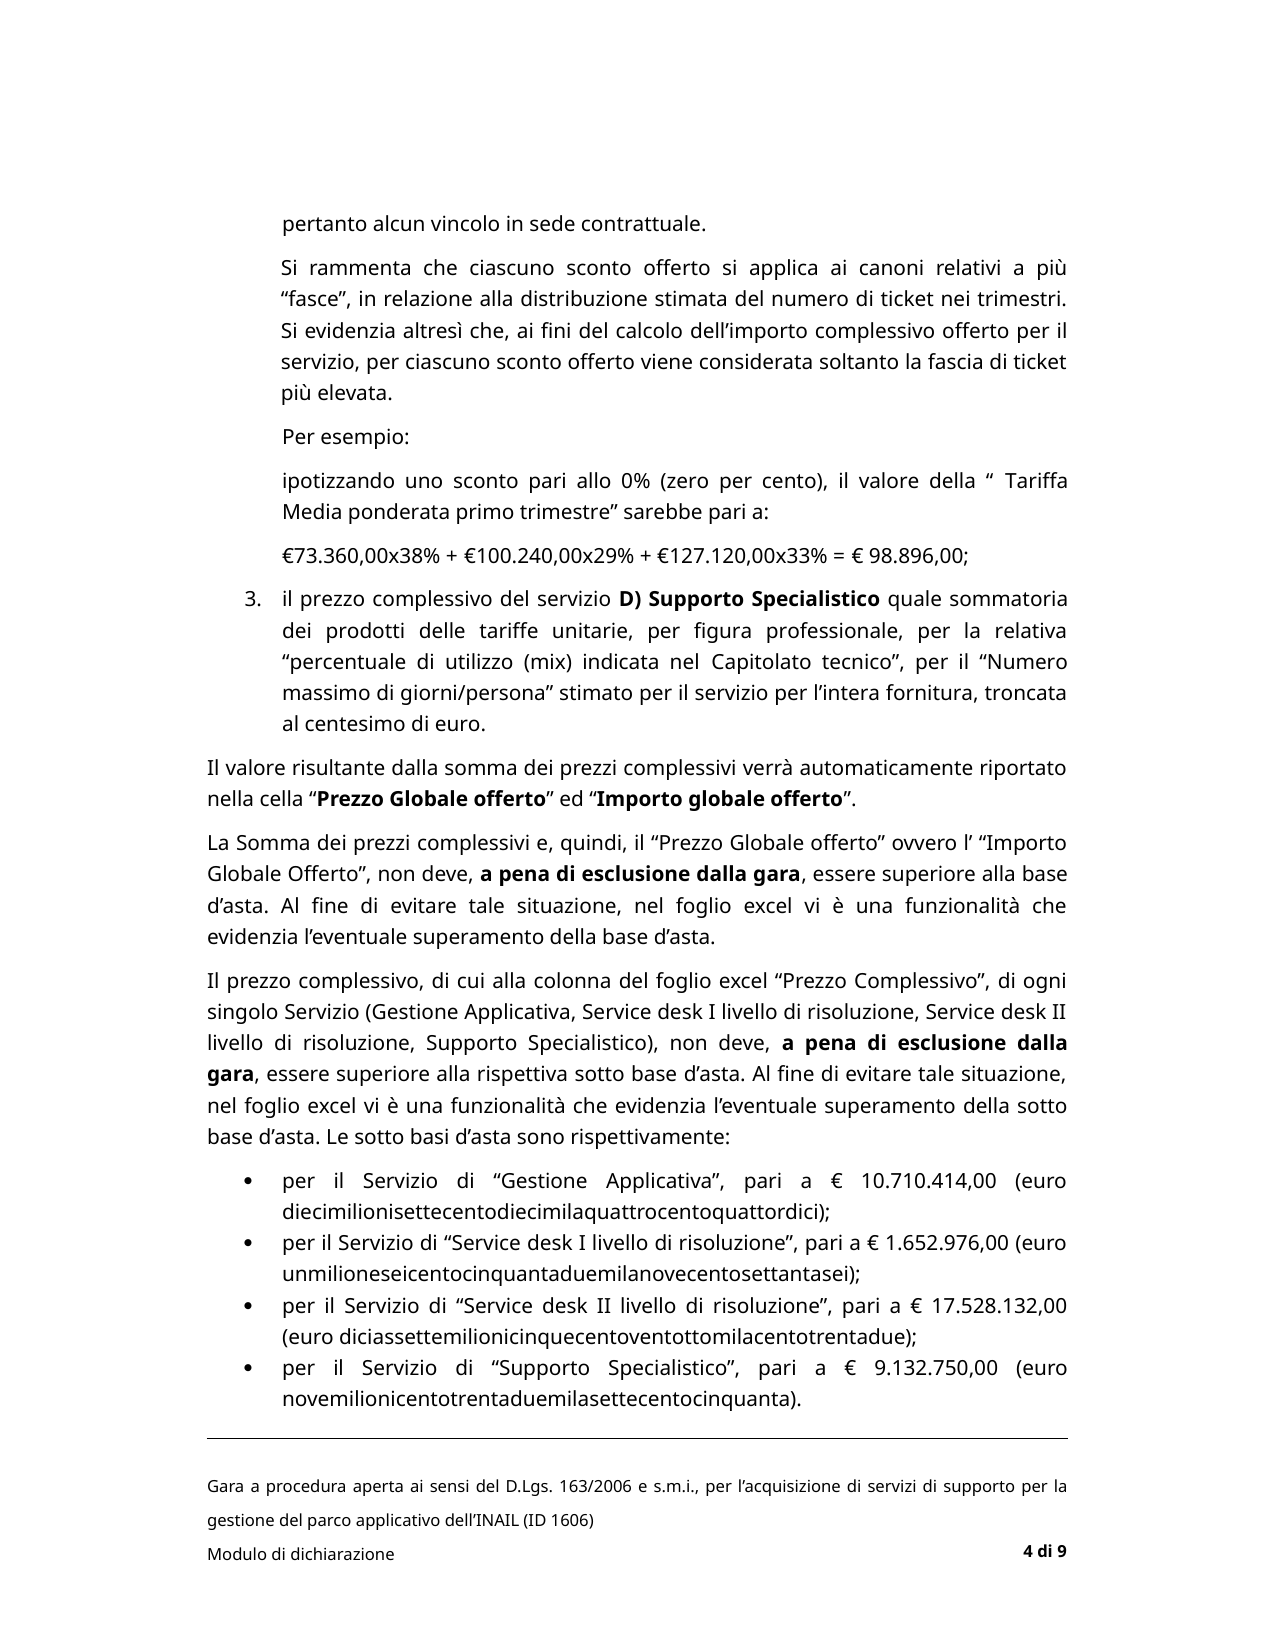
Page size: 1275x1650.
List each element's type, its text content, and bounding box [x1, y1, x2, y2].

text €73.360,00x38% + €100.240,00x29% + €127.120,00x33% = € 98.896,00; [282, 538, 1068, 569]
list per il Servizio di “Gestione Applicativa”, pari a € 10.710.414,00 (euro diecimilionisettecentodiecimilaquattrocentoquattordici); [244, 1163, 1068, 1226]
text Il prezzo complessivo, di cui alla colonna del foglio excel “Prezzo Complessivo”, di ogni singolo Servizio (Gestione Applicativa, Service desk I livello di risoluzione, Service desk II livello di risoluzione, Supporto Specialistico), non deve, a pena di esclusione dalla gara, essere superiore alla rispettiva sotto base d’asta. Al fine di evitare tale situazione, nel foglio excel vi è una funzionalità che evidenzia l’eventuale superamento della sotto base d’asta. Le sotto basi d’asta sono rispettivamente: [207, 963, 1068, 1151]
list per il Servizio di “Service desk II livello di risoluzione”, pari a € 17.528.132,00 (euro diciassettemilionicinquecentoventottomilacentotrentadue); [244, 1288, 1068, 1351]
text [282, 207, 1068, 238]
text Il valore risultante dalla somma dei prezzi complessivi verrà automaticamente riportato nella cella “Prezzo Globale offerto” ed “Importo globale offerto”. [207, 751, 1068, 813]
text La Somma dei prezzi complessivi e, quindi, il “Prezzo Globale offerto” ovvero l’ “Importo Globale Offerto”, non deve, a pena di esclusione dalla gara, essere superiore alla base d’asta. Al fine di evitare tale situazione, nel foglio excel vi è una funzionalità che evidenzia l’eventuale superamento della base d’asta. [207, 826, 1068, 951]
text Per esempio: [282, 419, 1068, 451]
text ipotizzando uno sconto pari allo 0% (zero per cento), il valore della “ Tariffa Media ponderata primo trimestre” sarebbe pari a: [282, 463, 1068, 526]
list per il Servizio di “Service desk I livello di risoluzione”, pari a € 1.652.976,00 (euro unmilioneseicentocinquantaduemilanovecentosettantasei); [244, 1226, 1068, 1288]
text Si rammenta che ciascuno sconto offerto si applica ai canoni relativi a più “fasce”, in relazione alla distribuzione stimata del numero di ticket nei trimestri. Si evidenzia altresì che, ai fini del calcolo dell’importo complessivo offerto per il servizio, per ciascuno sconto offerto viene considerata soltanto la fascia di ticket più elevata. [281, 251, 1068, 407]
list per il Servizio di “Supporto Specialistico”, pari a € 9.132.750,00 (euro novemilionicentotrentaduemilasettecentocinquanta). [244, 1351, 1068, 1413]
list il prezzo complessivo del servizio D) Supporto Specialistico quale sommatoria dei prodotti delle tariffe unitarie, per figura professionale, per la relativa “percentuale di utilizzo (mix) indicata nel Capitolato tecnico”, per il “Numero massimo di giorni/persona” stimato per il servizio per l’intera fornitura, troncata al centesimo di euro. [244, 582, 1068, 738]
